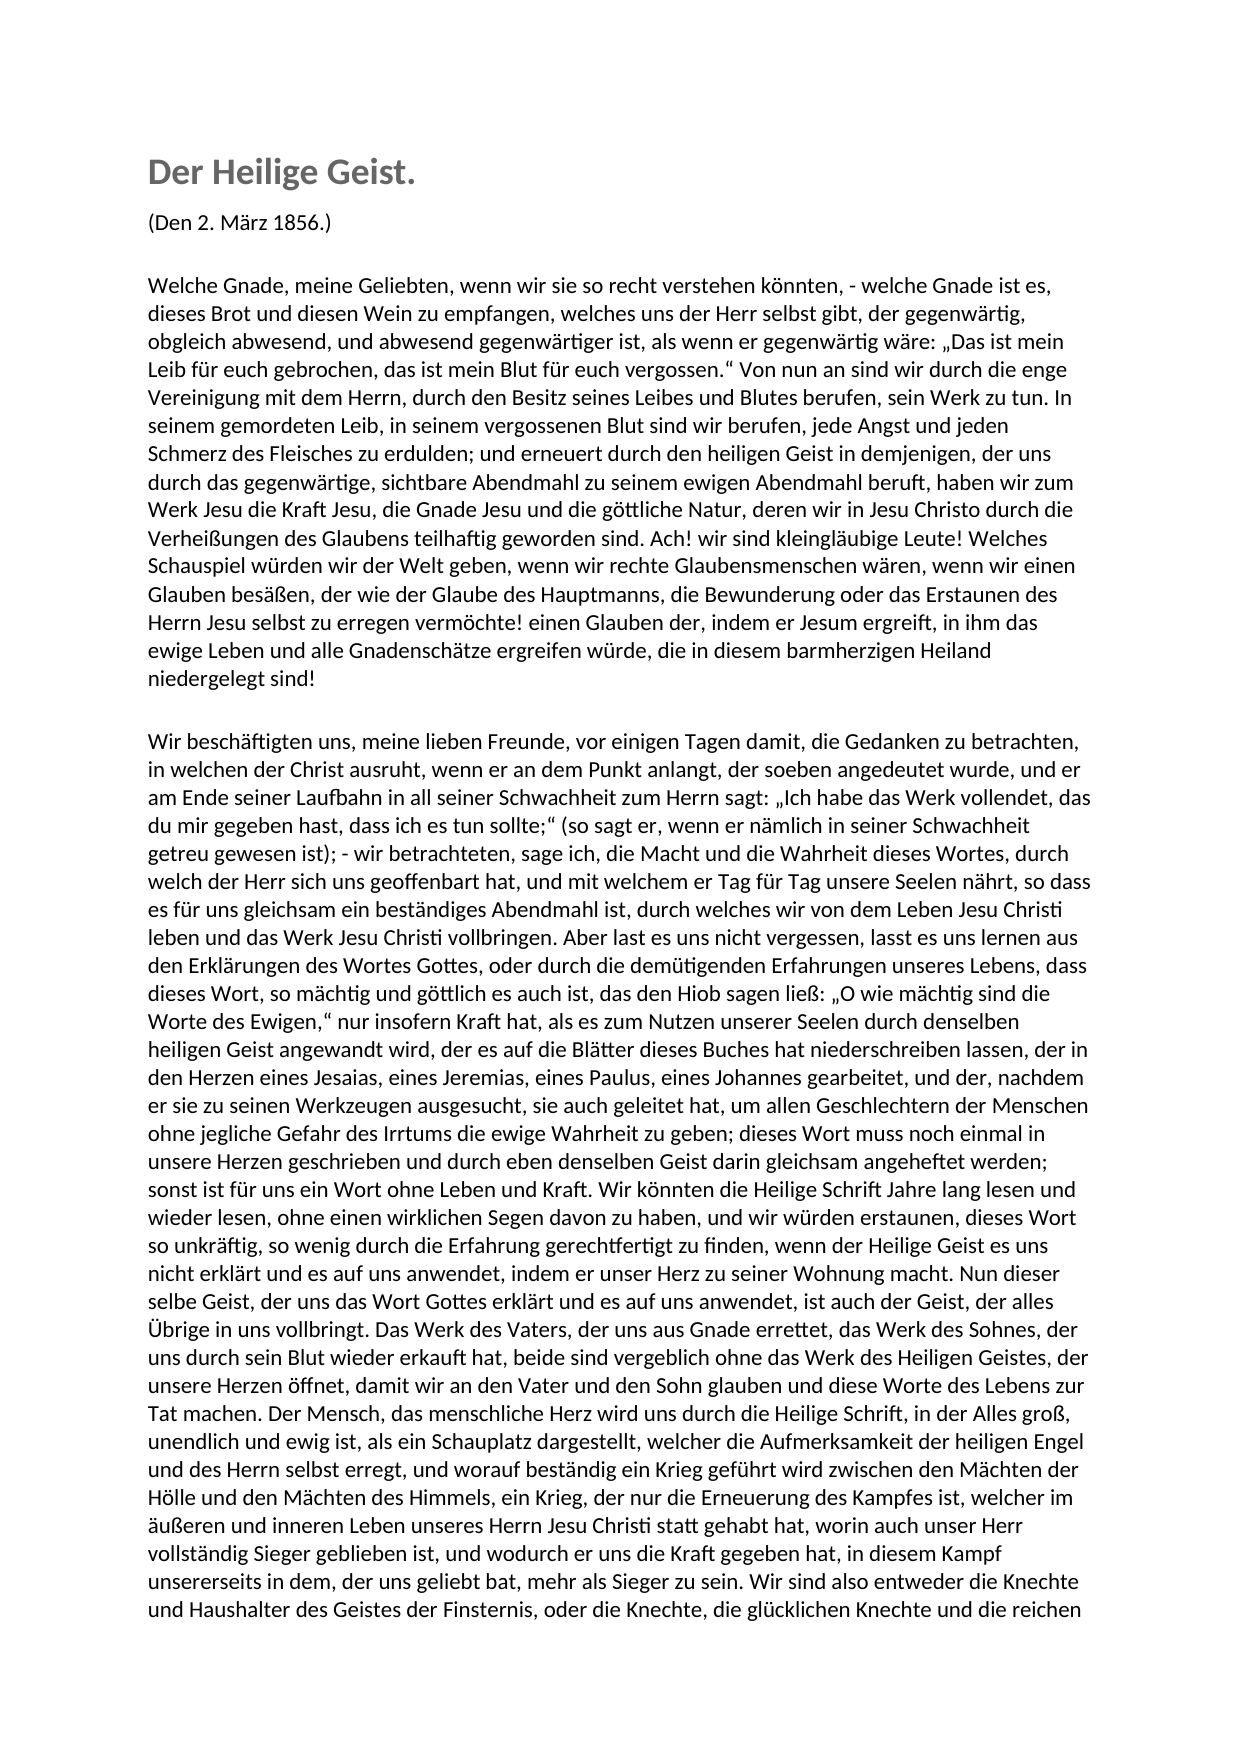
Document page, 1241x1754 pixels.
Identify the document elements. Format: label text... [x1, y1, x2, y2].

text (Den 2. März 1856.) [148, 208, 1093, 236]
text Welche Gnade, meine Geliebten, wenn wir sie so recht verstehen könnten, - welche Gnade ist es, dieses Brot und diesen Wein zu empfangen, welches uns der Herr selbst gibt, der gegenwärtig, obgleich abwesend, und abwesend gegenwärtiger ist, als wenn er gegenwärtig wäre: „Das ist mein Leib für euch gebrochen, das ist mein Blut für euch vergossen.“ Von nun an sind wir durch die enge Vereinigung mit dem Herrn, durch den Besitz seines Leibes und Blutes berufen, sein Werk zu tun. In seinem gemordeten Leib, in seinem vergossenen Blut sind wir berufen, jede Angst und jeden Schmerz des Fleisches zu erdulden; und erneuert durch den heiligen Geist in demjenigen, der uns durch das gegenwärtige, sichtbare Abendmahl zu seinem ewigen Abendmahl beruft, haben wir zum Werk Jesu die Kraft Jesu, die Gnade Jesu und die göttliche Natur, deren wir in Jesu Christo durch die Verheißungen des Glaubens teilhaftig geworden sind. Ach! wir sind kleingläubige Leute! Welches Schauspiel würden wir der Welt geben, wenn wir rechte Glaubensmenschen wären, wenn wir einen Glauben besäßen, der wie der Glaube des Hauptmanns, die Bewunderung oder das Erstaunen des Herrn Jesu selbst zu erregen vermöchte! einen Glauben der, indem er Jesum ergreift, in ihm das ewige Leben und alle Gnadenschätze ergreifen würde, die in diesem barmherzigen Heiland niedergelegt sind! [148, 271, 1093, 692]
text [148, 727, 1093, 1623]
subtitle Der Heilige Geist. [148, 148, 1093, 193]
